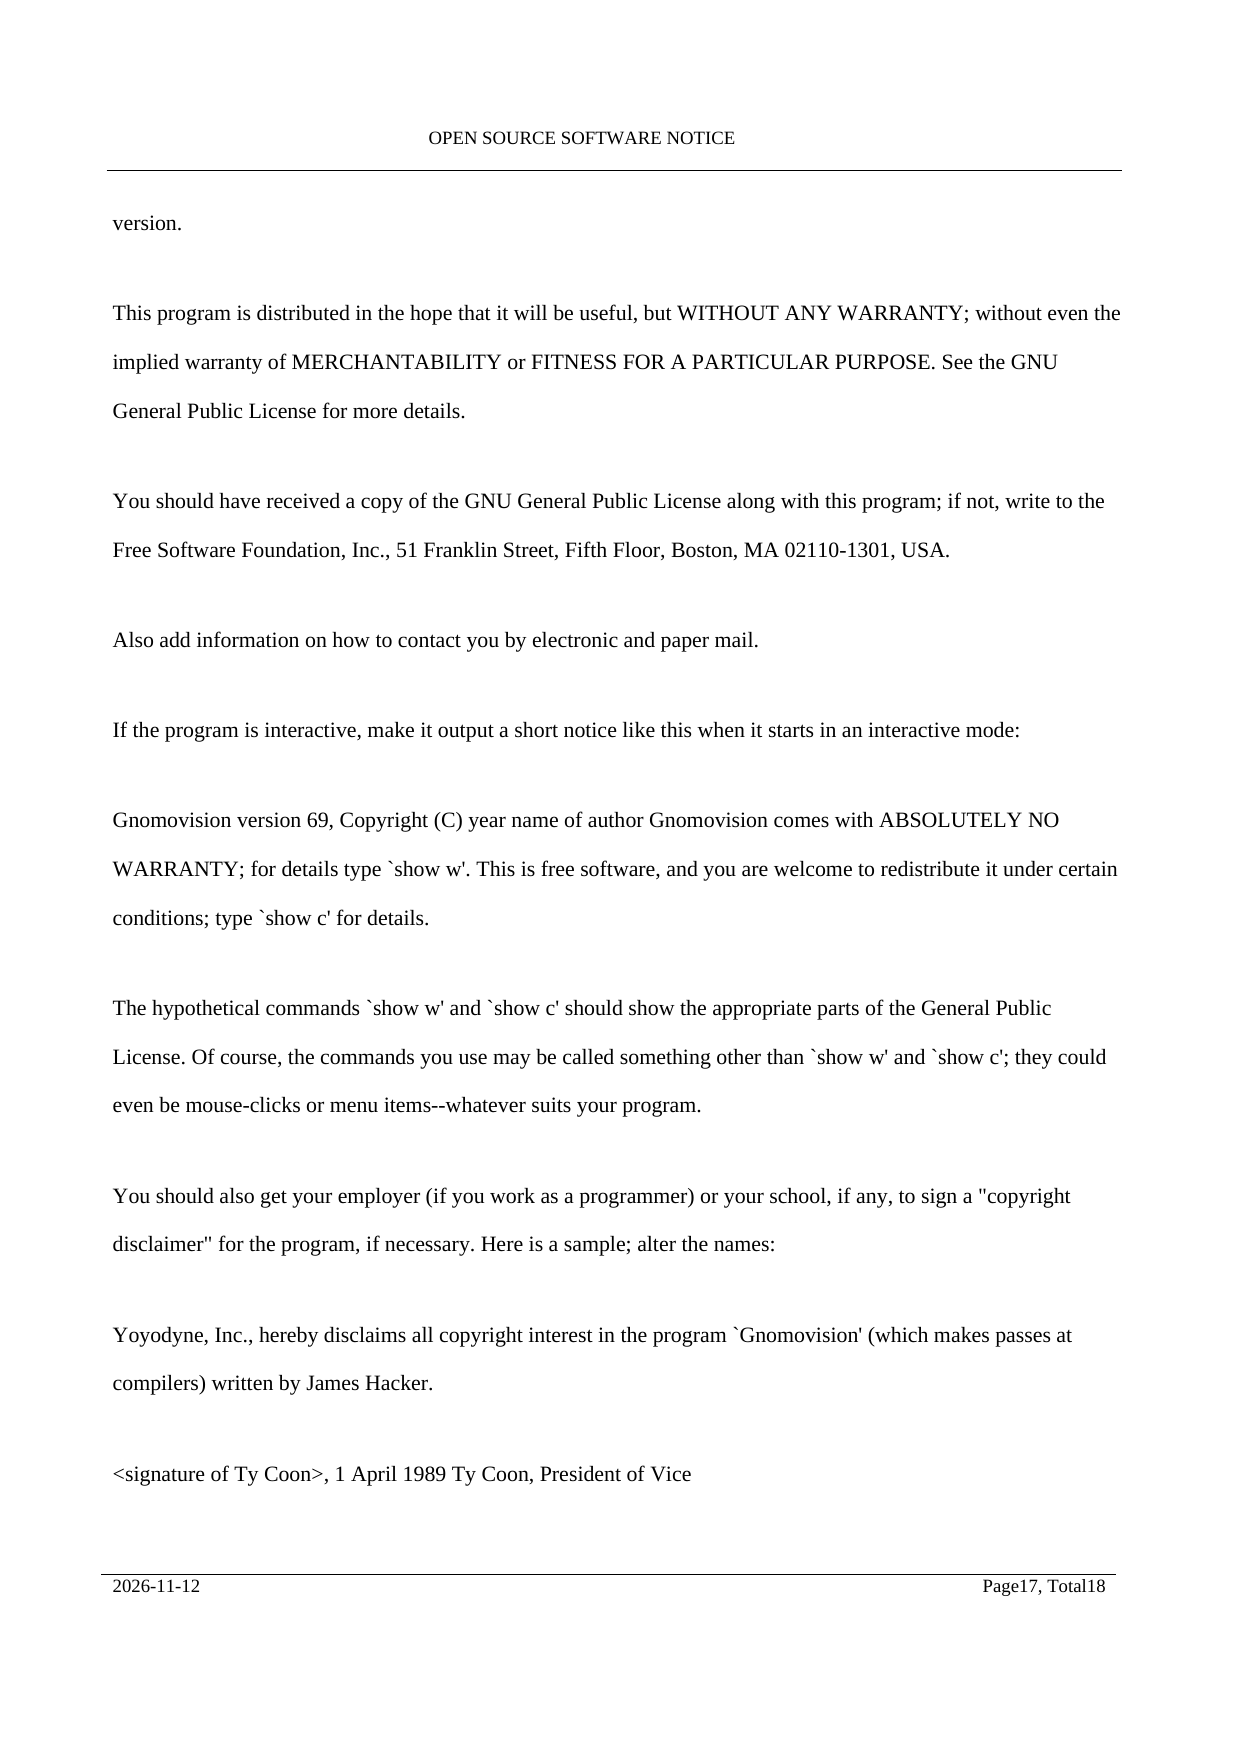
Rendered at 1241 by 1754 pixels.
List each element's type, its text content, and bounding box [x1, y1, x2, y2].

text The hypothetical commands `show w' and `show c' should show the appropriate parts of the General Public License. Of course, the commands you use may be called something other than `show w' and `show c'; they could even be mouse-clicks or menu items--whatever suits your program. [112, 991, 1128, 1121]
text You should have received a copy of the GNU General Public License along with this program; if not, write to the Free Software Foundation, Inc., 51 Franklin Street, Fifth Floor, Boston, MA 02110-1301, USA. [112, 484, 1128, 566]
text Also add information on how to contact you by electronic and paper mail. [112, 623, 1128, 656]
text This program is distributed in the hope that it will be useful, but WITHOUT ANY WARRANTY; without even the implied warranty of MERCHANTABILITY or FITNESS FOR A PARTICULAR PURPOSE. See the GNU General Public License for more details. [112, 297, 1128, 427]
text If the program is interactive, make it output a short notice like this when it starts in an interactive mode: [112, 713, 1128, 746]
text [112, 206, 1128, 239]
text <signature of Ty Coon>, 1 April 1989 Ty Coon, President of Vice [112, 1457, 1128, 1489]
text Yoyodyne, Inc., hereby disclaims all copyright interest in the program `Gnomovision' (which makes passes at compilers) written by James Hacker. [112, 1318, 1128, 1399]
text You should also get your employer (if you work as a programmer) or your school, if any, to sign a "copyright disclaimer" for the program, if necessary. Here is a sample; alter the names: [112, 1179, 1128, 1260]
text Gnomovision version 69, Copyright (C) year name of author Gnomovision comes with ABSOLUTELY NO WARRANTY; for details type `show w'. This is free software, and you are welcome to redistribute it under certain conditions; type `show c' for details. [112, 804, 1128, 934]
